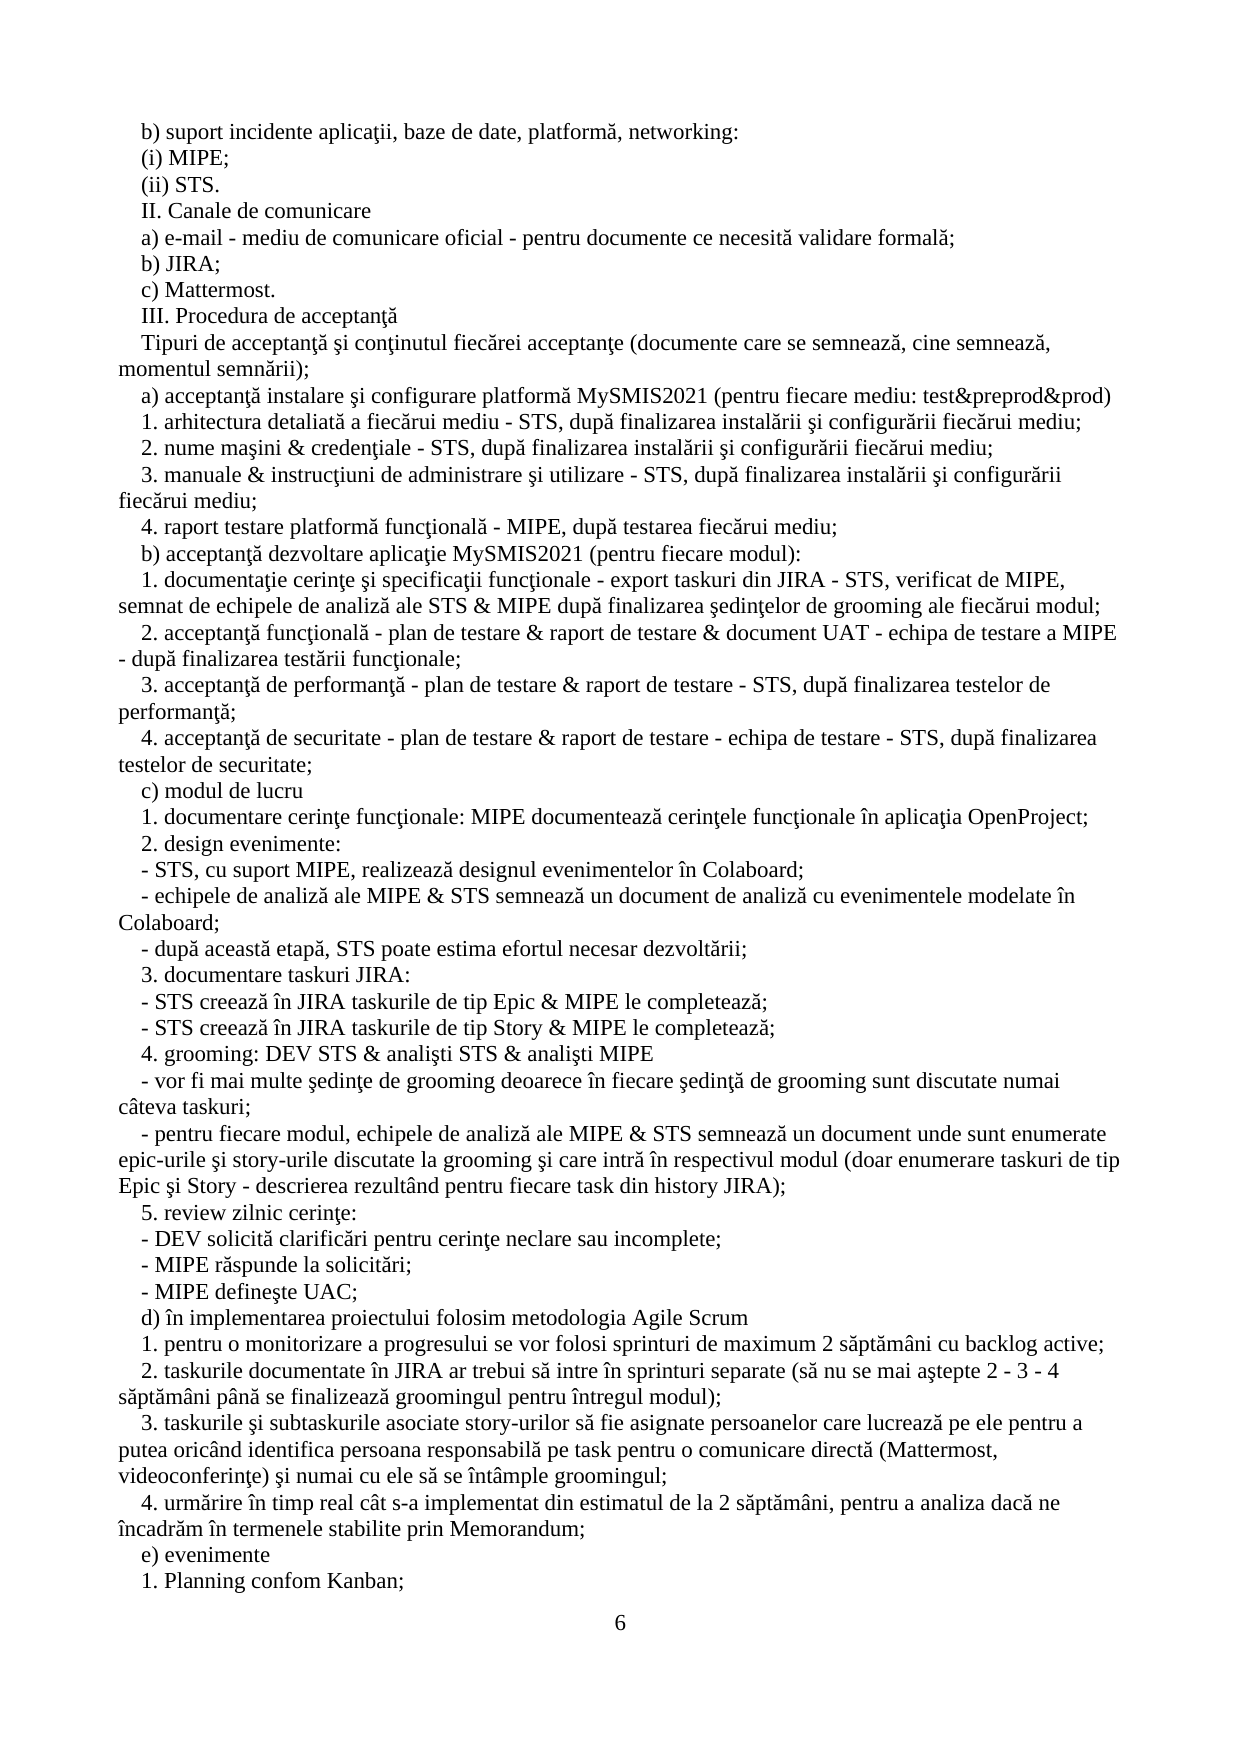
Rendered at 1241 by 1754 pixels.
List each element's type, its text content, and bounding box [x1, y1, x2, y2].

text - MIPE defineşte UAC; [118, 1278, 1122, 1304]
text 3. taskurile şi subtaskurile asociate story-urilor să fie asignate persoanelor care lucrează pe ele pentru a putea oricând identifica persoana responsabilă pe task pentru o comunicare directă (Mattermost, videoconferinţe) şi numai cu ele să se întâmple groomingul; [118, 1409, 1122, 1488]
text a) acceptanţă instalare şi configurare platformă MySMIS2021 (pentru fiecare mediu: test&preprod&prod) [118, 382, 1122, 408]
text 2. design evenimente: [118, 830, 1122, 856]
text b) suport incidente aplicaţii, baze de date, platformă, networking: [118, 118, 1122, 144]
text c) modul de lucru [118, 777, 1122, 803]
text 1. arhitectura detaliată a fiecărui mediu - STS, după finalizarea instalării şi configurării fiecărui mediu; [118, 408, 1122, 434]
text 2. nume maşini & credenţiale - STS, după finalizarea instalării şi configurării fiecărui mediu; [118, 434, 1122, 461]
text 1. documentaţie cerinţe şi specificaţii funcţionale - export taskuri din JIRA - STS, verificat de MIPE, semnat de echipele de analiză ale STS & MIPE după finalizarea şedinţelor de grooming ale fiecărui modul; [118, 566, 1122, 619]
text 3. acceptanţă de performanţă - plan de testare & raport de testare - STS, după finalizarea testelor de performanţă; [118, 672, 1122, 724]
text a) e-mail - mediu de comunicare oficial - pentru documente ce necesită validare formală; [118, 223, 1122, 250]
text - STS creează în JIRA taskurile de tip Epic & MIPE le completează; [118, 988, 1122, 1014]
text - STS, cu suport MIPE, realizează designul evenimentelor în Colaboard; [118, 856, 1122, 882]
text - pentru fiecare modul, echipele de analiză ale MIPE & STS semnează un document unde sunt enumerate epic-urile şi story-urile discutate la grooming şi care intră în respectivul modul (doar enumerare taskuri de tip Epic şi Story - descrierea rezultând pentru fiecare task din history JIRA); [118, 1119, 1122, 1199]
text 2. acceptanţă funcţională - plan de testare & raport de testare & document UAT - echipa de testare a MIPE - după finalizarea testării funcţionale; [118, 619, 1122, 672]
text (ii) STS. [118, 171, 1122, 197]
text 1. Planning confom Kanban; [118, 1568, 1122, 1594]
text - vor fi mai multe şedinţe de grooming deoarece în fiecare şedinţă de grooming sunt discutate numai câteva taskuri; [118, 1067, 1122, 1119]
text 1. pentru o monitorizare a progresului se vor folosi sprinturi de maximum 2 săptămâni cu backlog active; [118, 1330, 1122, 1357]
text b) acceptanţă dezvoltare aplicaţie MySMIS2021 (pentru fiecare modul): [118, 540, 1122, 566]
text 2. taskurile documentate în JIRA ar trebui să intre în sprinturi separate (să nu se mai aştepte 2 - 3 - 4 săptămâni până se finalizează groomingul pentru întregul modul); [118, 1357, 1122, 1409]
text e) evenimente [118, 1541, 1122, 1568]
text 4. acceptanţă de securitate - plan de testare & raport de testare - echipa de testare - STS, după finalizarea testelor de securitate; [118, 724, 1122, 777]
text c) Mattermost. [118, 276, 1122, 303]
text - STS creează în JIRA taskurile de tip Story & MIPE le completează; [118, 1014, 1122, 1041]
text (i) MIPE; [118, 144, 1122, 171]
text d) în implementarea proiectului folosim metodologia Agile Scrum [118, 1304, 1122, 1330]
text 4. raport testare platformă funcţională - MIPE, după testarea fiecărui mediu; [118, 513, 1122, 540]
text III. Procedura de acceptanţă [118, 303, 1122, 329]
text 4. grooming: DEV STS & analişti STS & analişti MIPE [118, 1041, 1122, 1067]
text - DEV solicită clarificări pentru cerinţe neclare sau incomplete; [118, 1225, 1122, 1251]
text Tipuri de acceptanţă şi conţinutul fiecărei acceptanţe (documente care se semnează, cine semnează, momentul semnării); [118, 329, 1122, 382]
text 3. manuale & instrucţiuni de administrare şi utilizare - STS, după finalizarea instalării şi configurării fiecărui mediu; [118, 461, 1122, 513]
text - echipele de analiză ale MIPE & STS semnează un document de analiză cu evenimentele modelate în Colaboard; [118, 882, 1122, 935]
text - MIPE răspunde la solicitări; [118, 1251, 1122, 1278]
text 5. review zilnic cerinţe: [118, 1199, 1122, 1225]
text b) JIRA; [118, 250, 1122, 276]
text 1. documentare cerinţe funcţionale: MIPE documentează cerinţele funcţionale în aplicaţia OpenProject; [118, 803, 1122, 830]
text 3. documentare taskuri JIRA: [118, 961, 1122, 988]
text 4. urmărire în timp real cât s-a implementat din estimatul de la 2 săptămâni, pentru a analiza dacă ne încadrăm în termenele stabilite prin Memorandum; [118, 1488, 1122, 1541]
text II. Canale de comunicare [118, 197, 1122, 223]
text - după această etapă, STS poate estima efortul necesar dezvoltării; [118, 935, 1122, 961]
